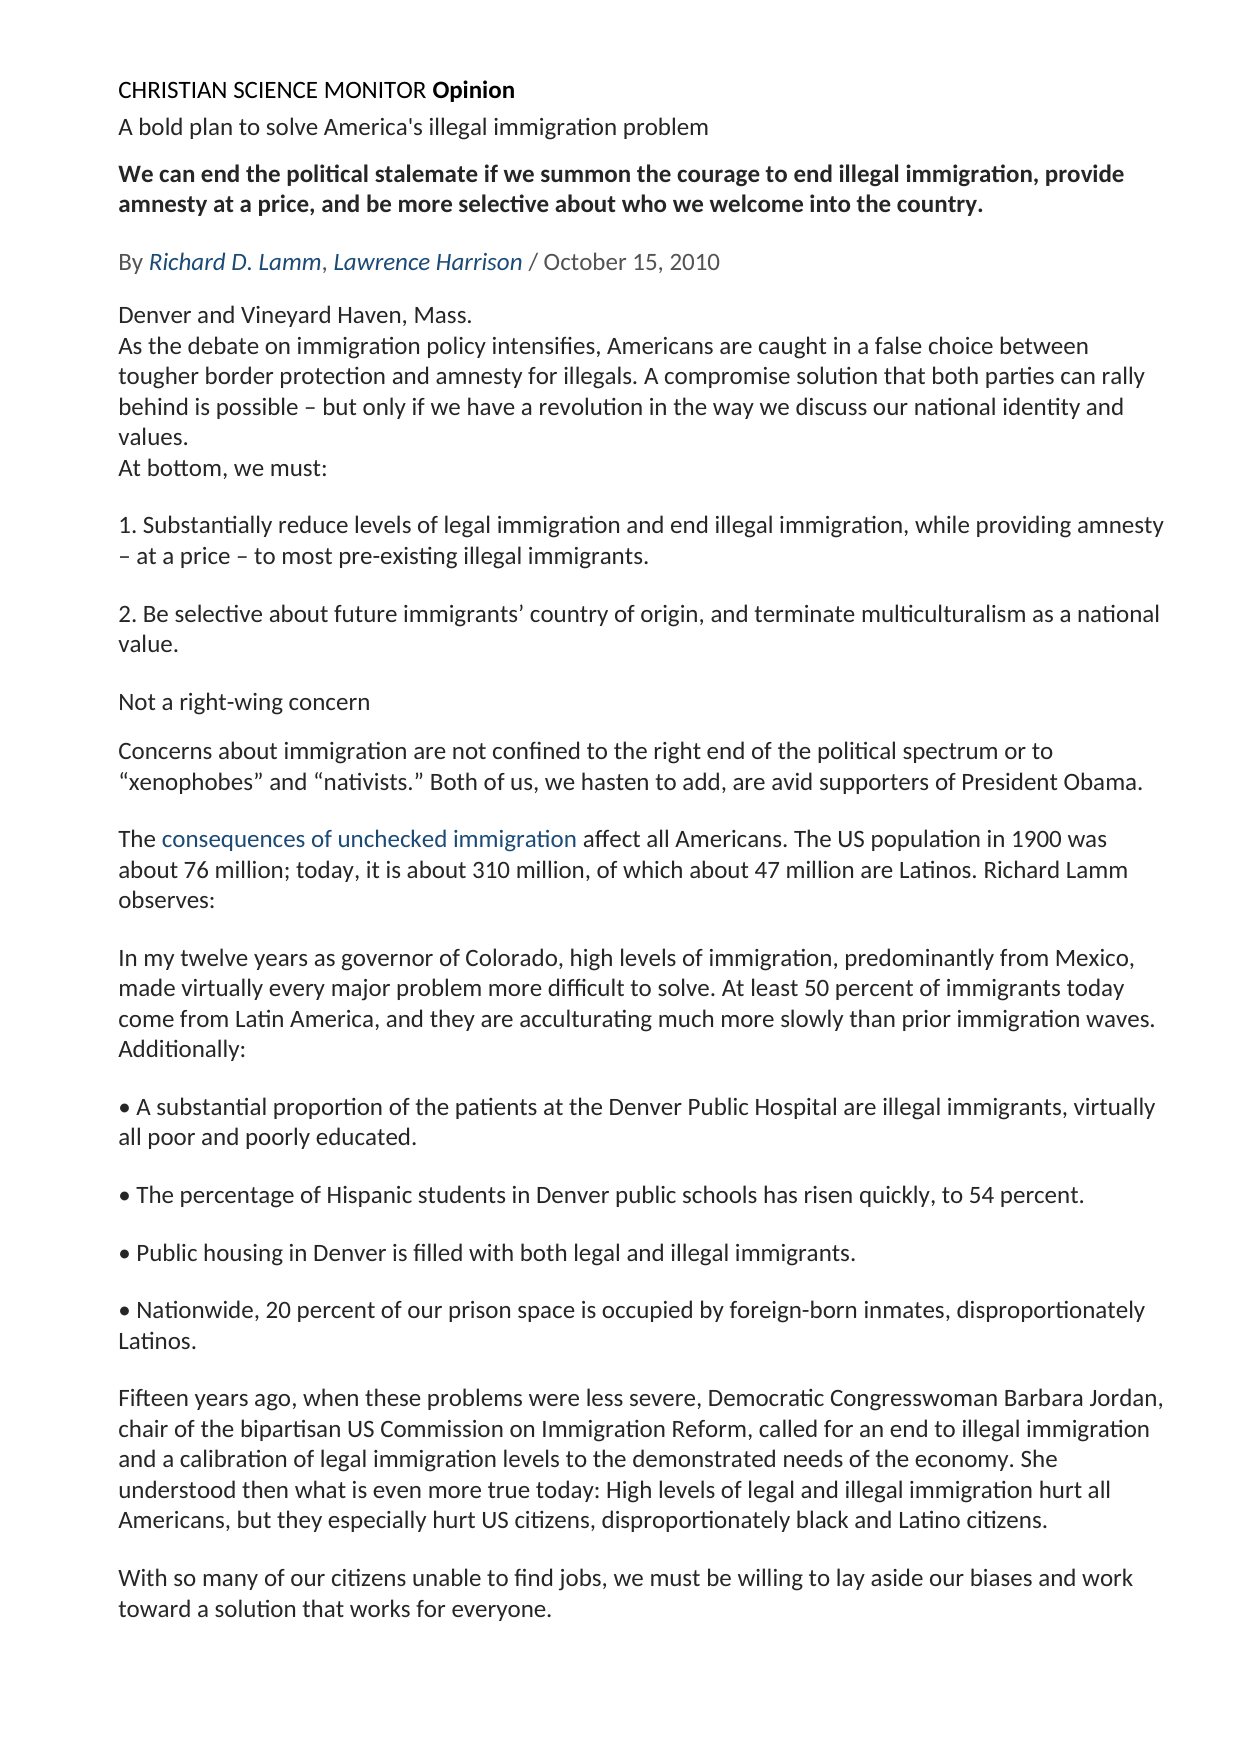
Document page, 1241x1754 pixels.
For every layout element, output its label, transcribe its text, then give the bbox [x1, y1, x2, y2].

text Concerns about immigration are not confined to the right end of the political spectrum or to “xenophobes” and “nativists.” Both of us, we hasten to add, are avid supporters of President Obama. [118, 735, 1167, 796]
text At bottom, we must: [118, 452, 1167, 482]
text We can end the political stalemate if we summon the courage to end illegal immigration, provide amnesty at a price, and be more selective about who we welcome into the country. [118, 158, 1167, 219]
text • Nationwide, 20 percent of our prison space is occupied by foreign-born inmates, disproportionately Latinos. [118, 1294, 1167, 1355]
text 1. Substantially reduce levels of legal immigration and end illegal immigration, while providing amnesty – at a price – to most pre-existing illegal immigrants. [118, 509, 1167, 571]
text • Public housing in Denver is filled with both legal and illegal immigrants. [118, 1237, 1167, 1267]
text • The percentage of Hispanic students in Denver public schools has risen quickly, to 54 percent. [118, 1179, 1167, 1210]
text • A substantial proportion of the patients at the Denver Public Hospital are illegal immigrants, virtually all poor and poorly educated. [118, 1091, 1167, 1152]
text In my twelve years as governor of Colorado, high levels of immigration, predominantly from Mexico, made virtually every major problem more difficult to solve. At least 50 percent of immigrants today come from Latin America, and they are acculturating much more slowly than prior immigration waves. Additionally: [118, 942, 1167, 1064]
text 2. Be selective about future immigrants’ country of origin, and terminate multiculturalism as a national value. [118, 598, 1167, 659]
text Fifteen years ago, when these problems were less severe, Democratic Congresswoman Barbara Jordan, chair of the bipartisan US Commission on Immigration Reform, called for an end to illegal immigration and a calibration of legal immigration levels to the demonstrated needs of the economy. She understood then what is even more true today: High levels of legal and illegal immigration hurt all Americans, but they especially hurt US citizens, disproportionately black and Latino citizens. [118, 1382, 1167, 1535]
text CHRISTIAN SCIENCE MONITOR Opinion [118, 74, 1167, 104]
text Denver and Vineyard Haven, Mass. [118, 299, 1167, 330]
text By Richard D. Lamm, Lawrence Harrison / October 15, 2010 [118, 246, 1167, 276]
text A bold plan to solve America's illegal immigration problem [118, 111, 1167, 141]
text The consequences of unchecked immigration affect all Americans. The US population in 1900 was about 76 million; today, it is about 310 million, of which about 47 million are Latinos. Richard Lamm observes: [118, 823, 1167, 915]
text As the debate on immigration policy intensifies, Americans are caught in a false choice between tougher border protection and amnesty for illegals. A compromise solution that both parties can rally behind is possible – but only if we have a revolution in the way we discuss our national identity and values. [118, 330, 1167, 452]
text With so many of our citizens unable to find jobs, we must be willing to lay aside our biases and work toward a solution that works for everyone. [118, 1562, 1167, 1623]
text Not a right-wing concern [118, 686, 1167, 716]
